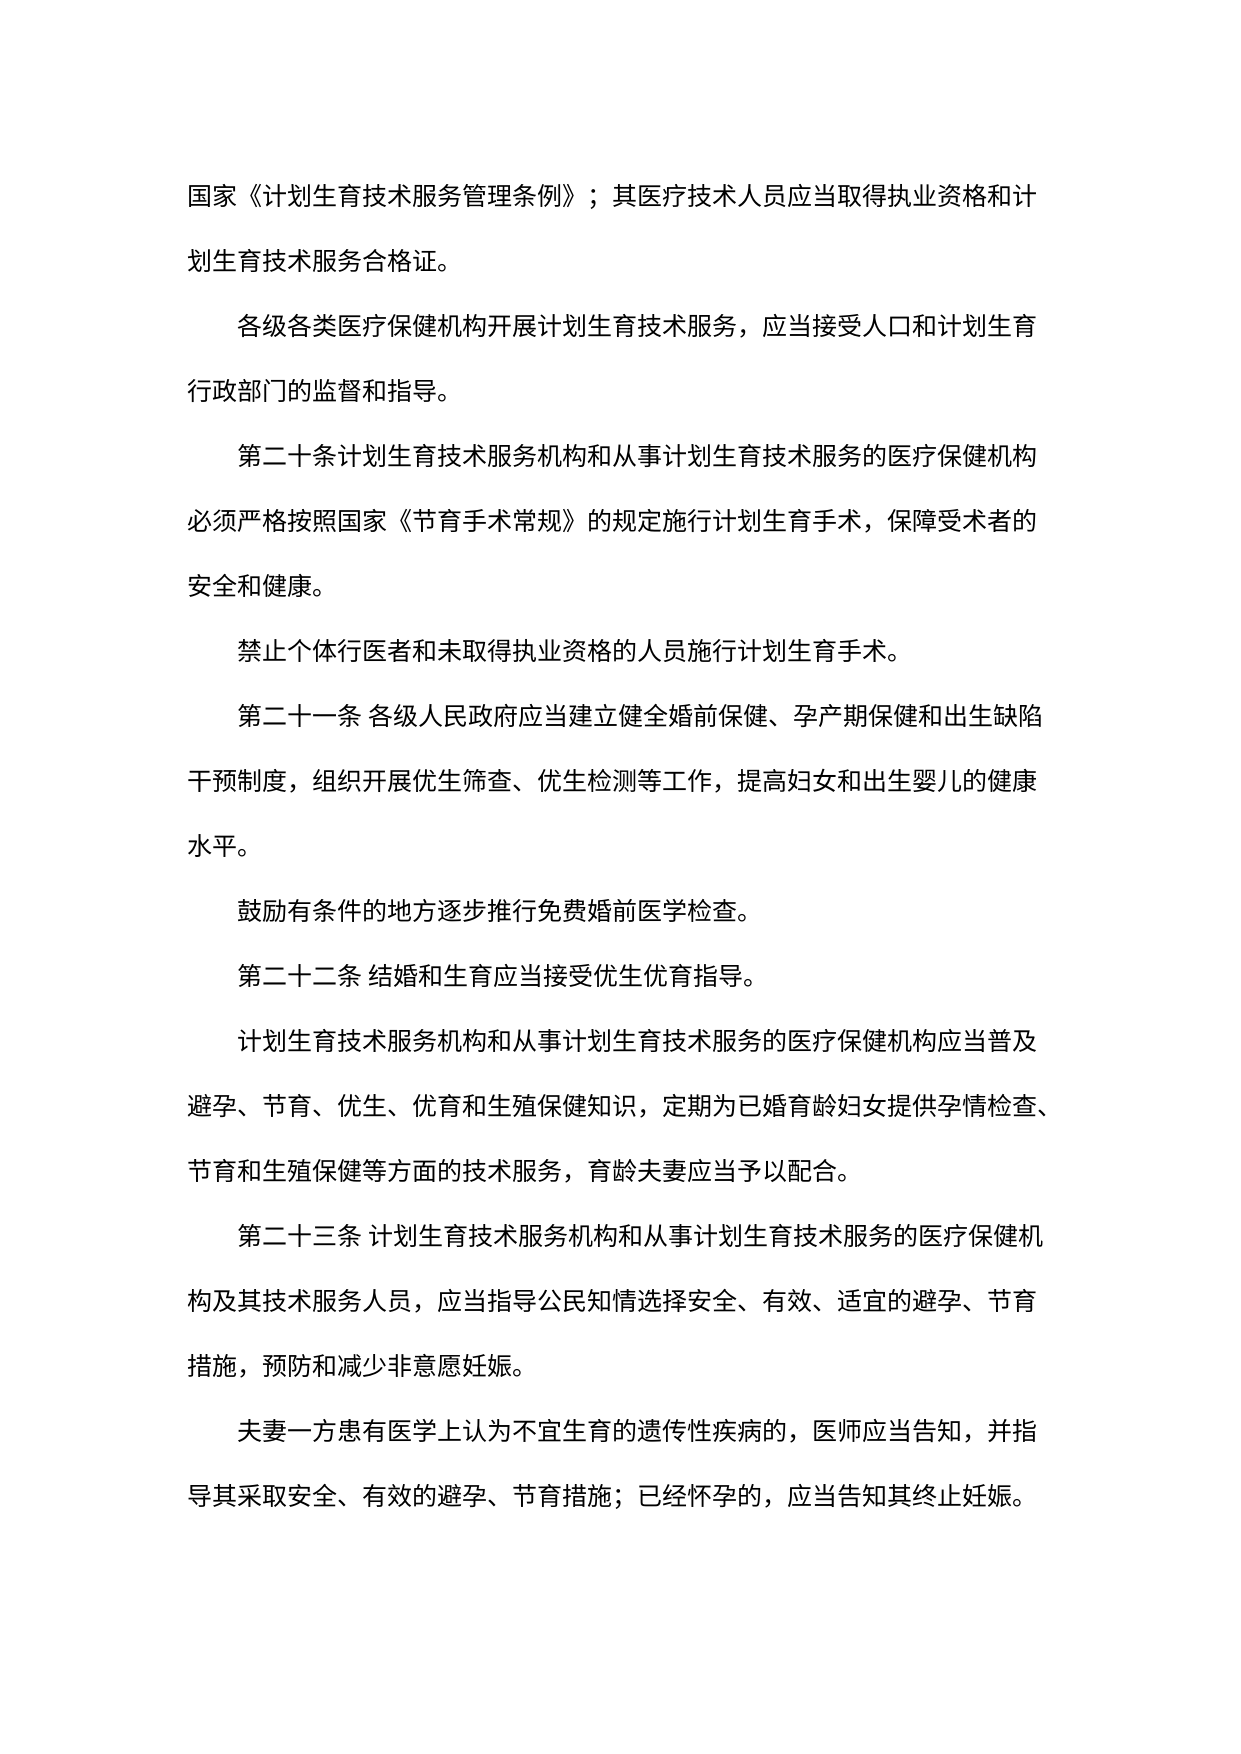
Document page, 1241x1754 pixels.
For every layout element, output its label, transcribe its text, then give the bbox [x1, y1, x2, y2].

text 禁止个体行医者和未取得执业资格的人员施行计划生育手术。 [187, 617, 1053, 682]
text 夫妻一方患有医学上认为不宜生育的遗传性疾病的，医师应当告知，并指导其采取安全、有效的避孕、节育措施；已经怀孕的，应当告知其终止妊娠。 [187, 1397, 1053, 1527]
text 第二十一条 各级人民政府应当建立健全婚前保健、孕产期保健和出生缺陷干预制度，组织开展优生筛查、优生检测等工作，提高妇女和出生婴儿的健康水平。 [187, 682, 1053, 877]
text 鼓励有条件的地方逐步推行免费婚前医学检查。 [187, 877, 1053, 942]
text 第二十条计划生育技术服务机构和从事计划生育技术服务的医疗保健机构必须严格按照国家《节育手术常规》的规定施行计划生育手术，保障受术者的安全和健康。 [187, 422, 1053, 617]
text 各级各类医疗保健机构开展计划生育技术服务，应当接受人口和计划生育行政部门的监督和指导。 [187, 292, 1053, 422]
text 计划生育技术服务机构和从事计划生育技术服务的医疗保健机构应当普及避孕、节育、优生、优育和生殖保健知识，定期为已婚育龄妇女提供孕情检查、节育和生殖保健等方面的技术服务，育龄夫妻应当予以配合。 [187, 1007, 1053, 1202]
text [187, 162, 1053, 292]
text 第二十三条 计划生育技术服务机构和从事计划生育技术服务的医疗保健机构及其技术服务人员，应当指导公民知情选择安全、有效、适宜的避孕、节育措施，预防和减少非意愿妊娠。 [187, 1202, 1053, 1397]
text 第二十二条 结婚和生育应当接受优生优育指导。 [187, 942, 1053, 1007]
